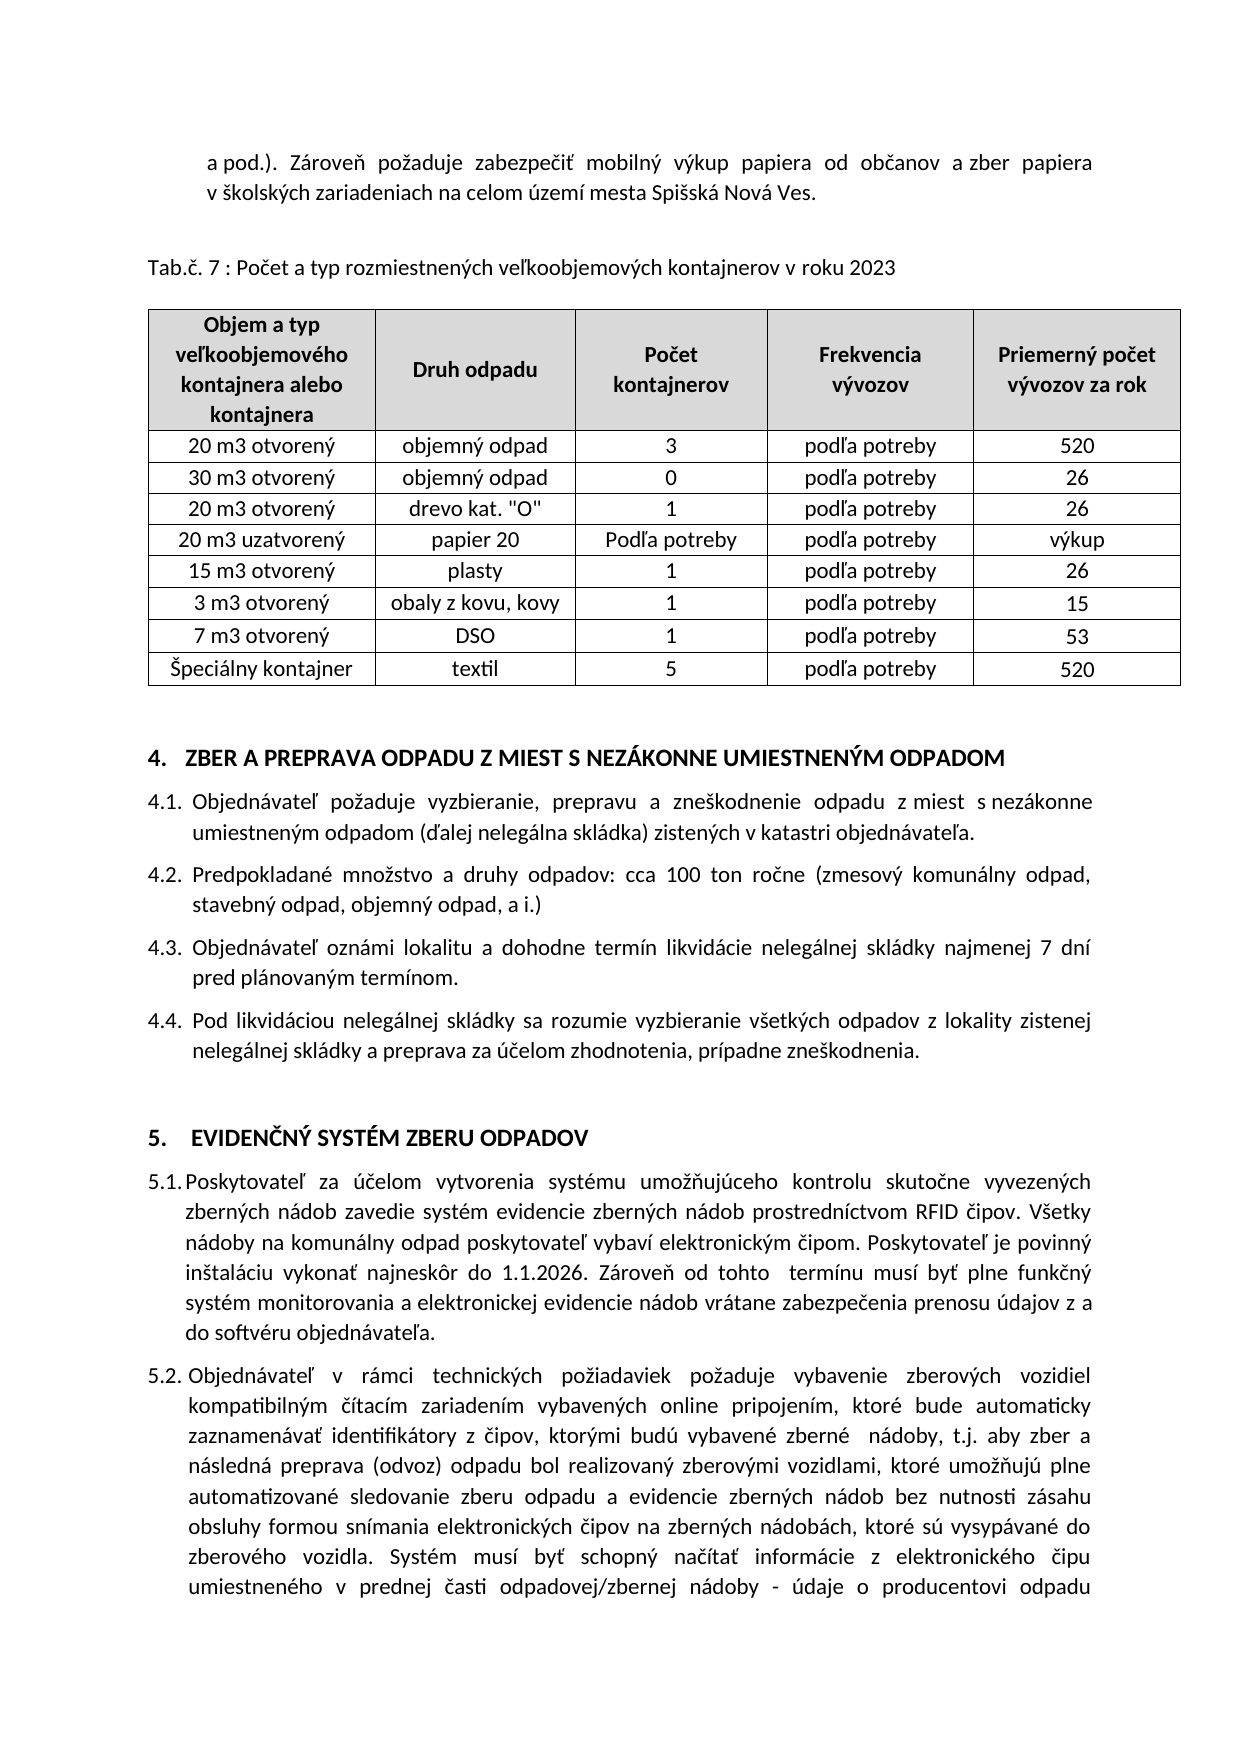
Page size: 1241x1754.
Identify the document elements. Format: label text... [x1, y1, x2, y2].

table_header Frekvencia vývozov [768, 310, 973, 430]
table_cell 15 m3 otvorený [149, 556, 375, 587]
table_cell podľa potreby [768, 588, 973, 619]
list Poskytovateľ za účelom vytvorenia systému umožňujúceho kontrolu skutočne vyvezených zberných nádob zavedie systém evidencie zberných nádob prostredníctvom RFID čipov. Všetky nádoby na komunálny odpad poskytovateľ vybaví elektronickým čipom. Poskytovateľ je povinný inštaláciu vykonať najneskôr do 1.1.2026. Zároveň od tohto termínu musí byť plne funkčný systém monitorovania a elektronickej evidencie nádob vrátane zabezpečenia prenosu údajov z a do softvéru objednávateľa. [148, 1167, 1093, 1346]
table_cell podľa potreby [768, 556, 973, 587]
table_cell 20 m3 otvorený [149, 431, 375, 462]
table_cell papier 20 [376, 525, 575, 555]
table_cell 520 [974, 653, 1180, 685]
table_cell 26 [974, 494, 1180, 524]
list Objednávateľ oznámi lokalitu a dohodne termín likvidácie nelegálnej skládky najmenej 7 dní pred plánovaným termínom. [148, 933, 1093, 992]
table_cell 0 [576, 463, 767, 493]
table_cell podľa potreby [768, 653, 973, 685]
list EVIDENČNÝ SYSTÉM ZBERU ODPADOV [148, 1122, 1093, 1152]
table_cell drevo kat. "O" [376, 494, 575, 524]
table_cell 26 [974, 556, 1180, 587]
table_cell 15 [974, 588, 1180, 619]
table_cell 30 m3 otvorený [149, 463, 375, 493]
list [148, 148, 1093, 206]
table_cell objemný odpad [376, 431, 575, 462]
table_cell textil [376, 653, 575, 685]
table_cell 7 m3 otvorený [149, 620, 375, 652]
table_cell výkup [974, 525, 1180, 555]
table_header Počet kontajnerov [576, 310, 767, 430]
table_cell Podľa potreby [576, 525, 767, 555]
table_cell podľa potreby [768, 431, 973, 462]
table_cell 3 [576, 431, 767, 462]
table_cell obaly z kovu, kovy [376, 588, 575, 619]
table_cell 520 [974, 431, 1180, 462]
table_cell podľa potreby [768, 620, 973, 652]
text Tab.č. 7 : Počet a typ rozmiestnených veľkoobjemových kontajnerov v roku 2023 [148, 253, 1093, 281]
list Predpokladané množstvo a druhy odpadov: cca 100 ton ročne (zmesový komunálny odpad, stavebný odpad, objemný odpad, a i.) [148, 860, 1093, 919]
table_cell podľa potreby [768, 463, 973, 493]
table_cell 26 [974, 463, 1180, 493]
table_cell 1 [576, 556, 767, 587]
table_cell 53 [974, 620, 1180, 652]
table_header Druh odpadu [376, 310, 575, 430]
table_cell 20 m3 otvorený [149, 494, 375, 524]
table_cell objemný odpad [376, 463, 575, 493]
list ZBER A PREPRAVA ODPADU Z miest s nezákonne umiestneným odpadom [148, 742, 1093, 773]
table_cell 1 [576, 588, 767, 619]
table_cell DSO [376, 620, 575, 652]
table_header Priemerný počet vývozov za rok [974, 310, 1180, 430]
table_cell Špeciálny kontajner [149, 653, 375, 685]
table_header Objem a typ veľkoobjemového kontajnera alebo kontajnera [149, 310, 375, 430]
table_cell 1 [576, 620, 767, 652]
table_cell 20 m3 uzatvorený [149, 525, 375, 555]
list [147, 1361, 1093, 1601]
table_cell 1 [576, 494, 767, 524]
table_cell podľa potreby [768, 494, 973, 524]
list Objednávateľ požaduje vyzbieranie, prepravu a zneškodnenie odpadu z miest s nezákonne umiestneným odpadom (ďalej nelegálna skládka) zistených v katastri objednávateľa. [148, 787, 1093, 846]
table_cell podľa potreby [768, 525, 973, 555]
list Pod likvidáciou nelegálnej skládky sa rozumie vyzbieranie všetkých odpadov z lokality zistenej nelegálnej skládky a preprava za účelom zhodnotenia, prípadne zneškodnenia. [148, 1006, 1093, 1064]
table_cell 5 [576, 653, 767, 685]
table_cell plasty [376, 556, 575, 587]
table_cell 3 m3 otvorený [149, 588, 375, 619]
